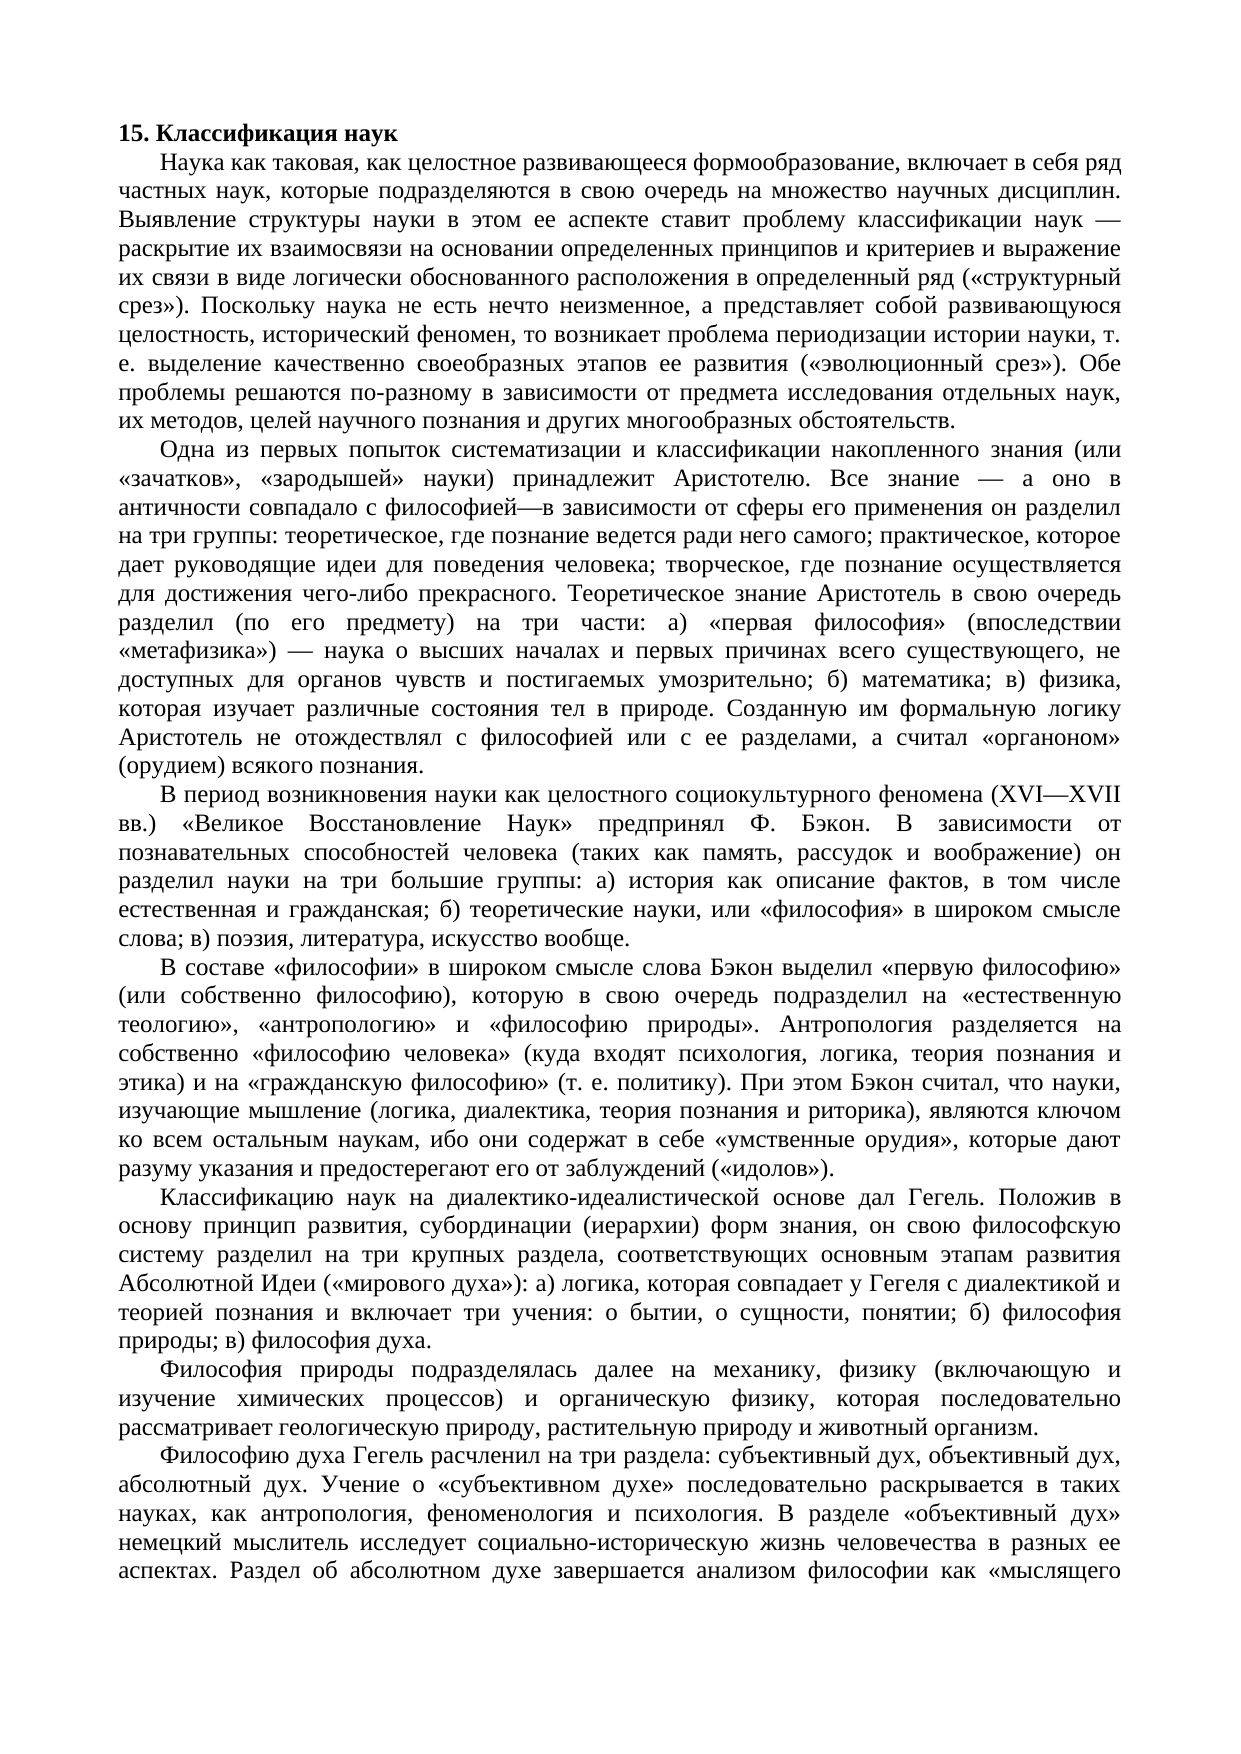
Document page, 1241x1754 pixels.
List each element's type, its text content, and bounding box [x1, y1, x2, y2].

text 15. Классификация наук [118, 118, 1122, 147]
text В составе «философии» в широком смысле слова Бэкон выделил «первую философию» (или собственно философию), которую в свою очередь подразделил на «естественную теологию», «антропологию» и «философию природы». Антропология разделяется на собственно «философию человека» (куда входят психология, логика, теория познания и этика) и на «гражданскую философию» (т. е. политику). При этом Бэкон считал, что науки, изучающие мышление (логика, диалектика, теория познания и риторика), являются ключом ко всем остальным наукам, ибо они содержат в себе «умственные орудия», которые дают разуму указания и предостерегают его от заблуждений («идолов»). [118, 952, 1122, 1182]
text Классификацию наук на диалектико-идеалистической основе дал Гегель. Положив в основу принцип развития, субординации (иерархии) форм знания, он свою философскую систему разделил на три крупных раздела, соответствующих основным этапам развития Абсолютной Идеи («мирового духа»): а) логика, которая совпадает у Гегеля с диалектикой и теорией познания и включает три учения: о бытии, о сущности, понятии; б) философия природы; в) философия духа. [118, 1182, 1122, 1354]
text Одна из первых попыток систематизации и классификации накопленного знания (или «зачатков», «зародышей» науки) принадлежит Аристотелю. Все знание — а оно в античности совпадало с философией—в зависимости от сферы его применения он разделил на три группы: теоретическое, где познание ведется ради него самого; практическое, которое дает руководящие идеи для поведения человека; творческое, где познание осуществляется для достижения чего-либо прекрасного. Теоретическое знание Аристотель в свою очередь разделил (по его предмету) на три части: а) «первая философия» (впоследствии «метафизика») — наука о высших началах и первых причинах всего существующего, не доступных для органов чувств и постигаемых умозрительно; б) математика; в) физика, которая изучает различные состояния тел в природе. Созданную им формальную логику Аристотель не отождествлял с философией или с ее разделами, а считал «органоном» (орудием) всякого познания. [118, 434, 1122, 779]
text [118, 1441, 1122, 1584]
text Философия природы подразделялась далее на механику, физику (включающую и изучение химических процессов) и органическую физику, которая последовательно рассматривает геологическую природу, растительную природу и животный организм. [118, 1354, 1122, 1441]
text В период возникновения науки как целостного социокультурного феномена (XVI—XVII вв.) «Великое Восстановление Наук» предпринял Ф. Бэкон. В зависимости от познавательных способностей человека (таких как память, рассудок и воображение) он разделил науки на три большие группы: а) история как описание фактов, в том числе естественная и гражданская; б) теоретические науки, или «философия» в широком смысле слова; в) поэзия, литература, искусство вообще. [118, 779, 1122, 952]
text Наука как таковая, как целостное развивающееся формообразование, включает в себя ряд частных наук, которые подразделяются в свою очередь на множество научных дисциплин. Выявление структуры науки в этом ее аспекте ставит проблему классификации наук — раскрытие их взаимосвязи на основании определенных принципов и критериев и выражение их связи в виде логически обоснованного расположения в определенный ряд («структурный срез»). Поскольку наука не есть нечто неизменное, а представляет собой развивающуюся целостность, исторический феномен, то возникает проблема периодизации истории науки, т. е. выделение качественно своеобразных этапов ее развития («эволюционный срез»). Обе проблемы решаются по-разному в зависимости от предмета исследования отдельных наук, их методов, целей научного познания и других многообразных обстоятельств. [118, 147, 1122, 434]
